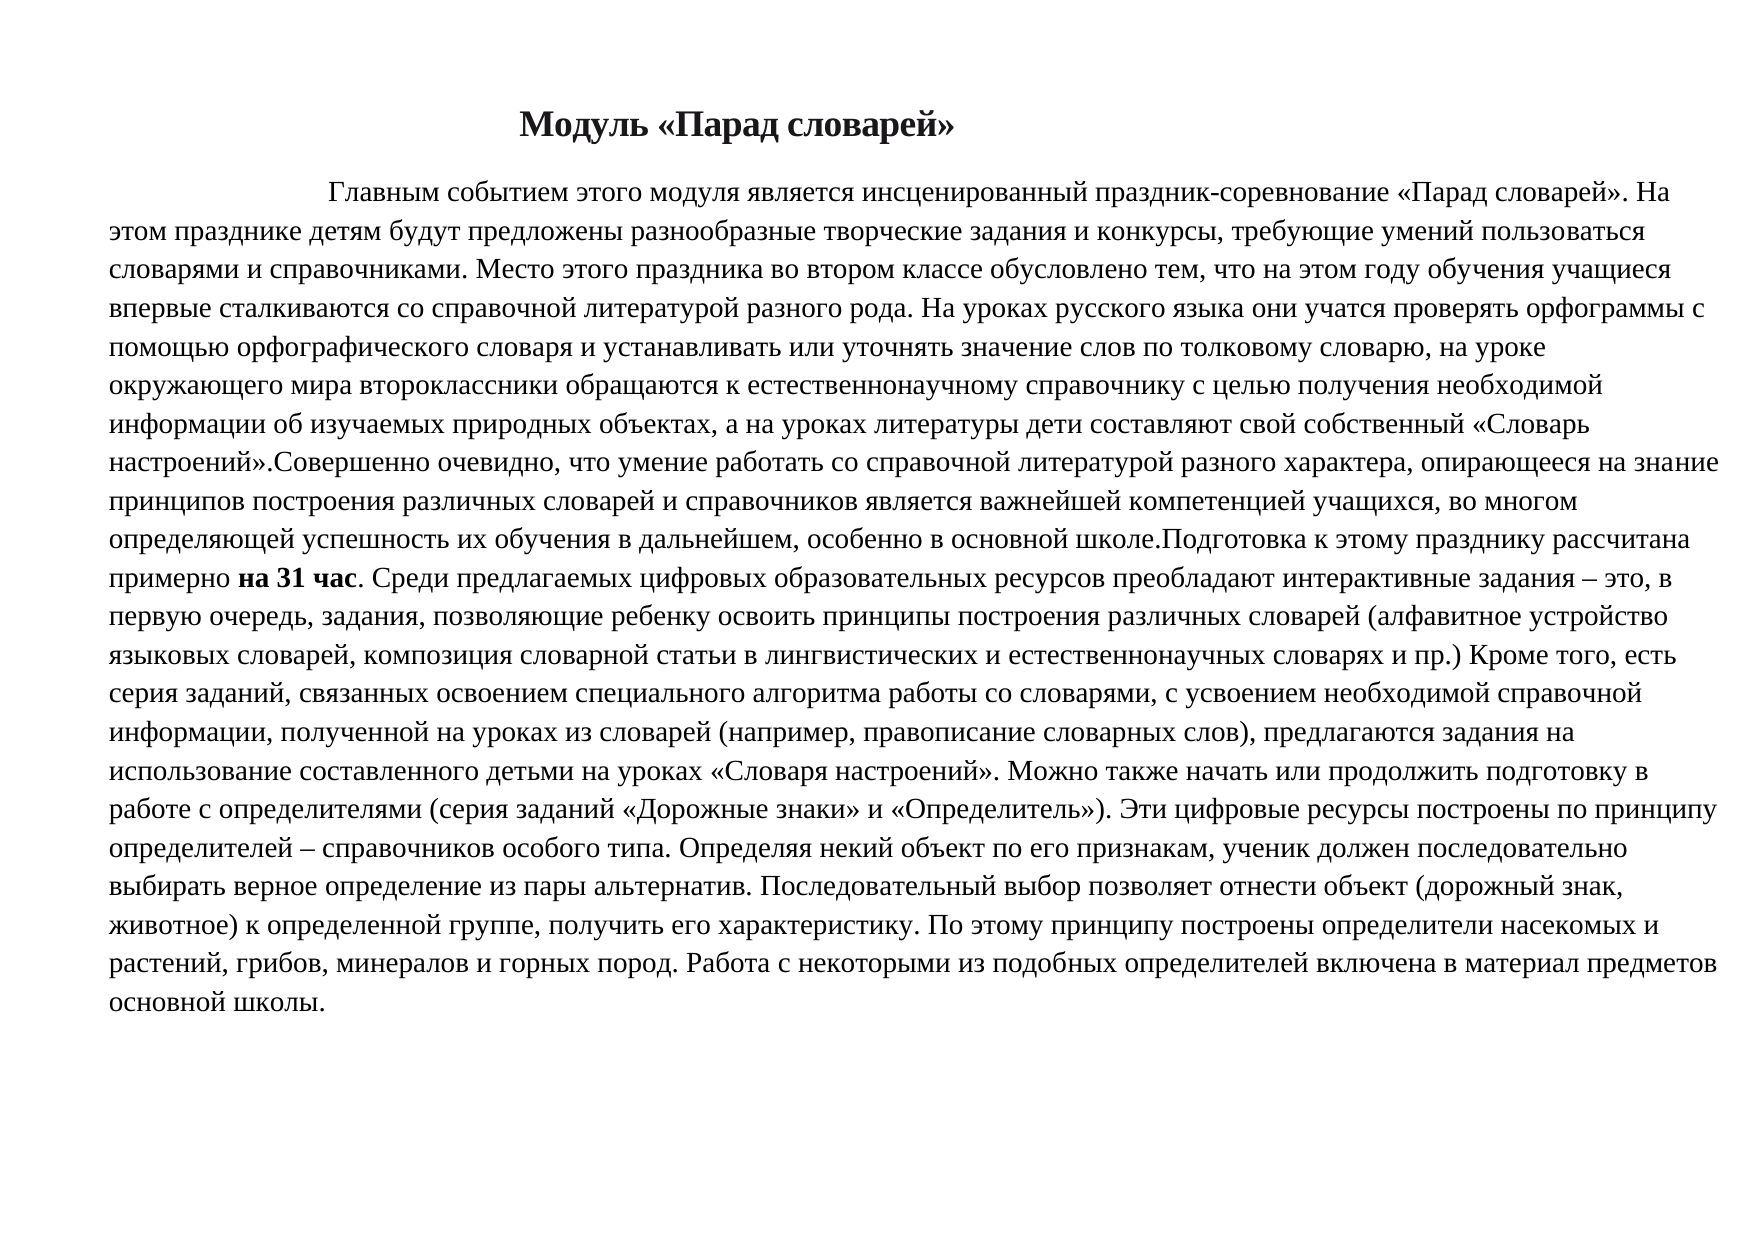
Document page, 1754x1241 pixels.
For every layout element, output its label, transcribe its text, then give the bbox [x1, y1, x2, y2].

text Модуль «Парад словарей» [108, 101, 1721, 144]
text Главным событием этого модуля является инсценированный праздник-соревнование «Парад словарей». На этом празднике детям будут предложены разнообразные творческие задания и конкурсы, требующие умений пользоваться словарями и справочниками. Место этого праздника во втором классе обусловлено тем, что на этом году обучения учащиеся впервые сталкиваются со справочной литературой разного рода. На уроках русского языка они учатся проверять орфограммы с помощью орфографического словаря и устанавливать или уточнять значение слов по толковому словарю, на уроке окружающего мира второклассники обращаются к естественнонаучному справочнику с целью получения необходимой информации об изучаемых природных объектах, а на уроках литературы дети составляют свой собственный «Словарь настроений».Совершенно очевидно, что умение работать со справочной литературой разного характера, опирающееся на знание принципов построения различных словарей и справочников является важнейшей компетенцией учащихся, во многом определяющей успешность их обучения в дальнейшем, особенно в основной школе.Подготовка к этому празднику рассчитана примерно на 31 час. Среди предлагаемых цифровых образовательных ресурсов преобладают интерактивные задания – это, в первую очередь, задания, позволяющие ребенку освоить принципы построения различных словарей (алфавитное устройство языковых словарей, композиция словарной статьи в лингвистических и естественнонаучных словарях и пр.) Кроме того, есть серия заданий, связанных освоением специального алгоритма работы со словарями, с усвоением необходимой справочной информации, полученной на уроках из словарей (например, правописание словарных слов), предлагаются задания на использование составленного детьми на уроках «Словаря настроений». Можно также начать или продолжить подготовку в работе с определителями (серия заданий «Дорожные знаки» и «Определитель»). Эти цифровые ресурсы построены по принципу определителей – справочников особого типа. Определяя некий объект по его признакам, ученик должен последовательно выбирать верное определение из пары альтернатив. Последовательный выбор позволяет отнести объект (дорожный знак, животное) к определенной группе, получить его характеристику. По этому принципу построены определители насекомых и растений, грибов, минералов и горных пород. Работа с некоторыми из подобных определителей включена в материал предметов основной школы. [108, 174, 1721, 1017]
